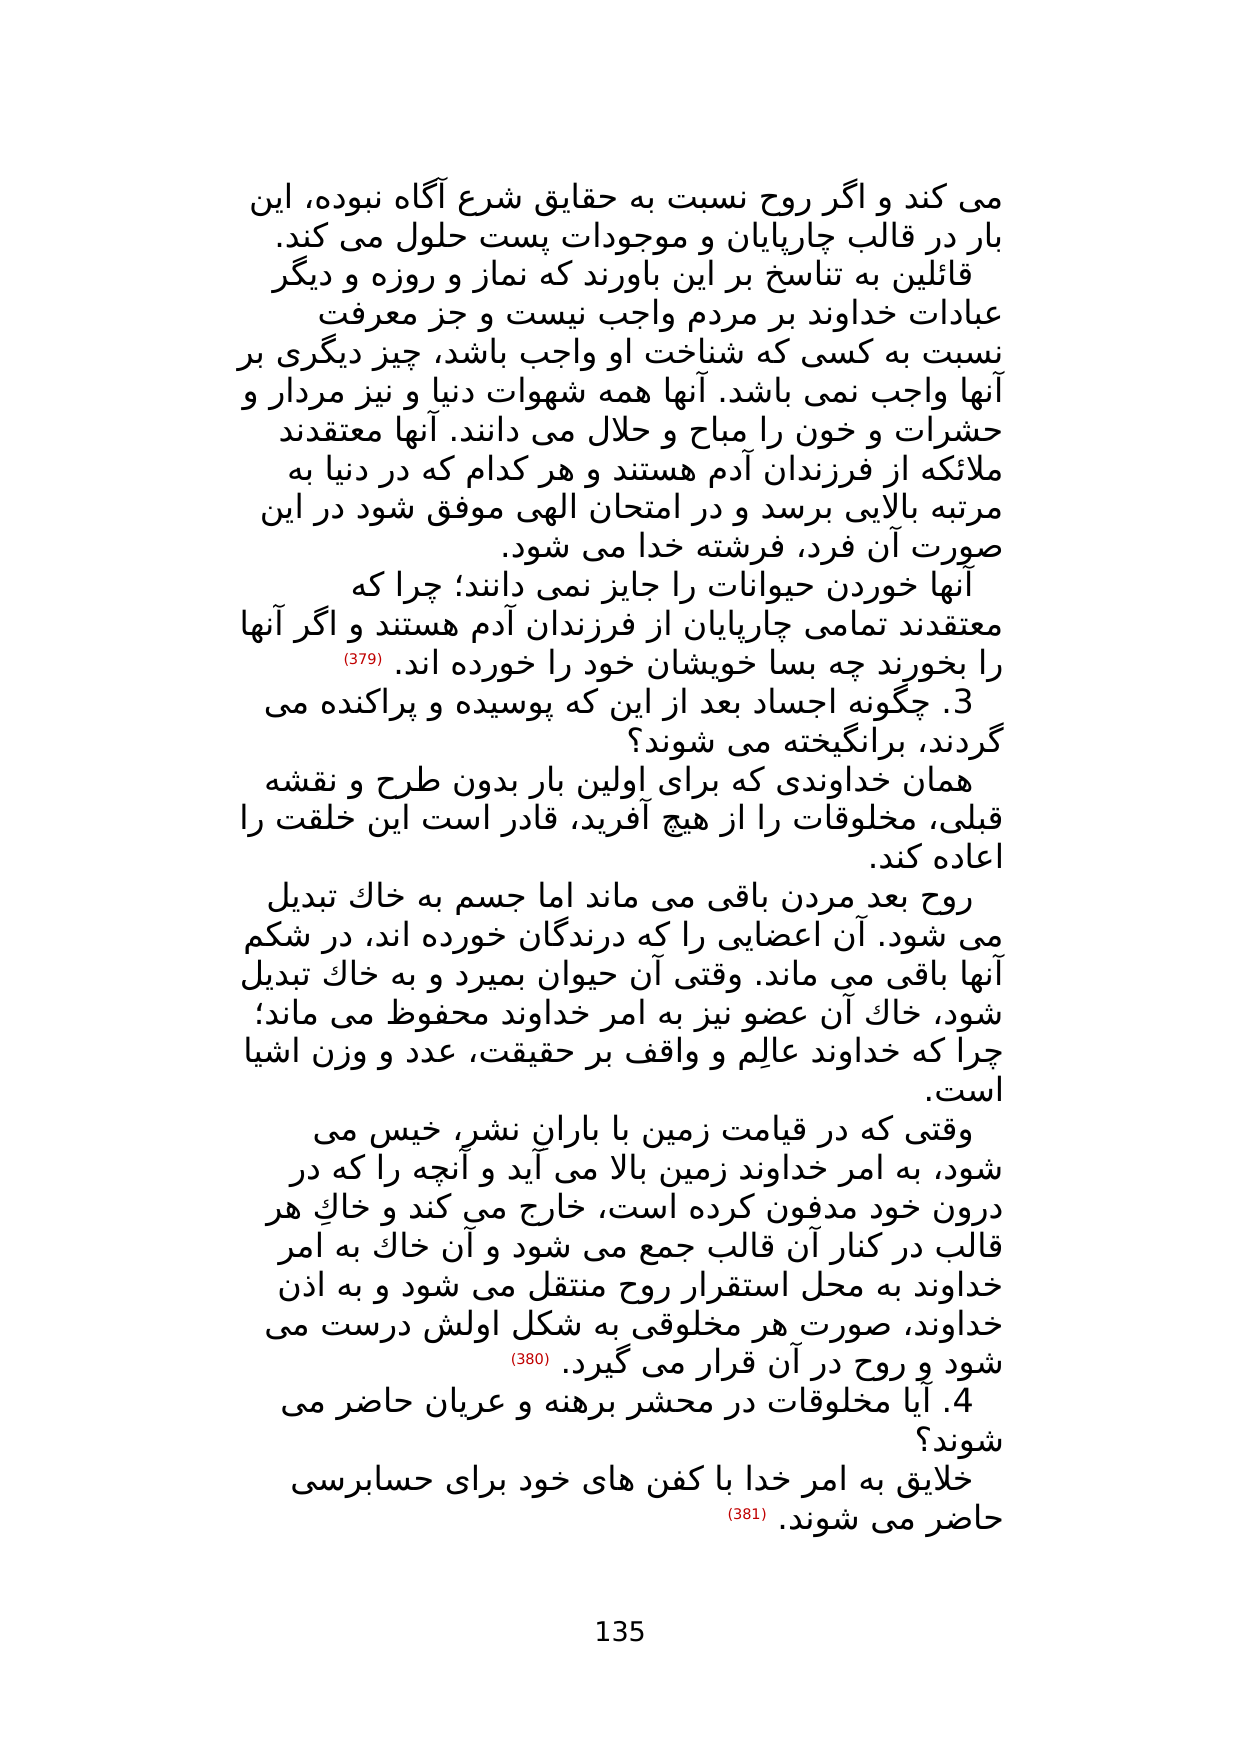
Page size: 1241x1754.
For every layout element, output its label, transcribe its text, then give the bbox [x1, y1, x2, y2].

text قائلين به تناسخ بر اين باورند كه نماز و روزه و ديگر عبادات خداوند بر مردم واجب نيست و جز معرفت نسبت به كسى كه شناخت او واجب باشد، چيز ديگرى بر آنها واجب نمى باشد. آنها همه شهوات دنيا و نيز مردار و حشرات و خون را مباح و حلال مى دانند. آنها معتقدند ملائكه از فرزندان آدم هستند و هر كدام كه در دنيا به مرتبه بالايى برسد و در امتحان الهى موفق شود در اين صورت آن فرد، فرشته خدا مى شود. [236, 255, 1004, 566]
text روح بعد مردن باقى مى ماند اما جسم به خاك تبديل مى شود. آن اعضايى را كه درندگان خورده اند، در شكم آنها باقى مى ماند. وقتى آن حيوان بميرد و به خاك تبديل شود، خاك آن عضو نيز به امر خداوند محفوظ مى ماند؛ چرا كه خداوند عالِم و واقف بر حقيقت، عدد و وزن اشيا است. [236, 877, 1004, 1110]
text همان خداوندى كه براى اولين بار بدون طرح و نقشه قبلى، مخلوقات را از هيچ آفريد، قادر است اين خلقت را اعاده كند. [236, 760, 1004, 877]
text 3. چگونه اجساد بعد از اين كه پوسيده و پراكنده مى گردند، برانگيخته مى شوند؟ [236, 682, 1004, 760]
text آنها خوردن حيوانات را جايز نمى دانند؛ چرا كه معتقدند تمامى چارپايان از فرزندان آدم هستند و اگر آنها را بخورند چه بسا خويشان خود را خورده اند. (379) [236, 566, 1004, 682]
text وقتى كه در قيامت زمين با بارانِ نشر، خيس مى شود، به امر خداوند زمين بالا مى آيد و آنچه را كه در درون خود مدفون كرده است، خارج مى كند و خاكِ هر قالب در كنار آن قالب جمع مى شود و آن خاك به امر خداوند به محل استقرار روح منتقل مى شود و به اذن خداوند، صورت هر مخلوقى به شكل اولش درست مى شود و روح در آن قرار مى گيرد. (380) [236, 1110, 1004, 1382]
text 4. آيا مخلوقات در محشر برهنه و عريان حاضر مى شوند؟ [236, 1382, 1004, 1459]
text خلايق به امر خدا با كفن هاى خود براى حسابرسى حاضر مى شوند. (381) [236, 1459, 1004, 1537]
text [236, 177, 1004, 255]
